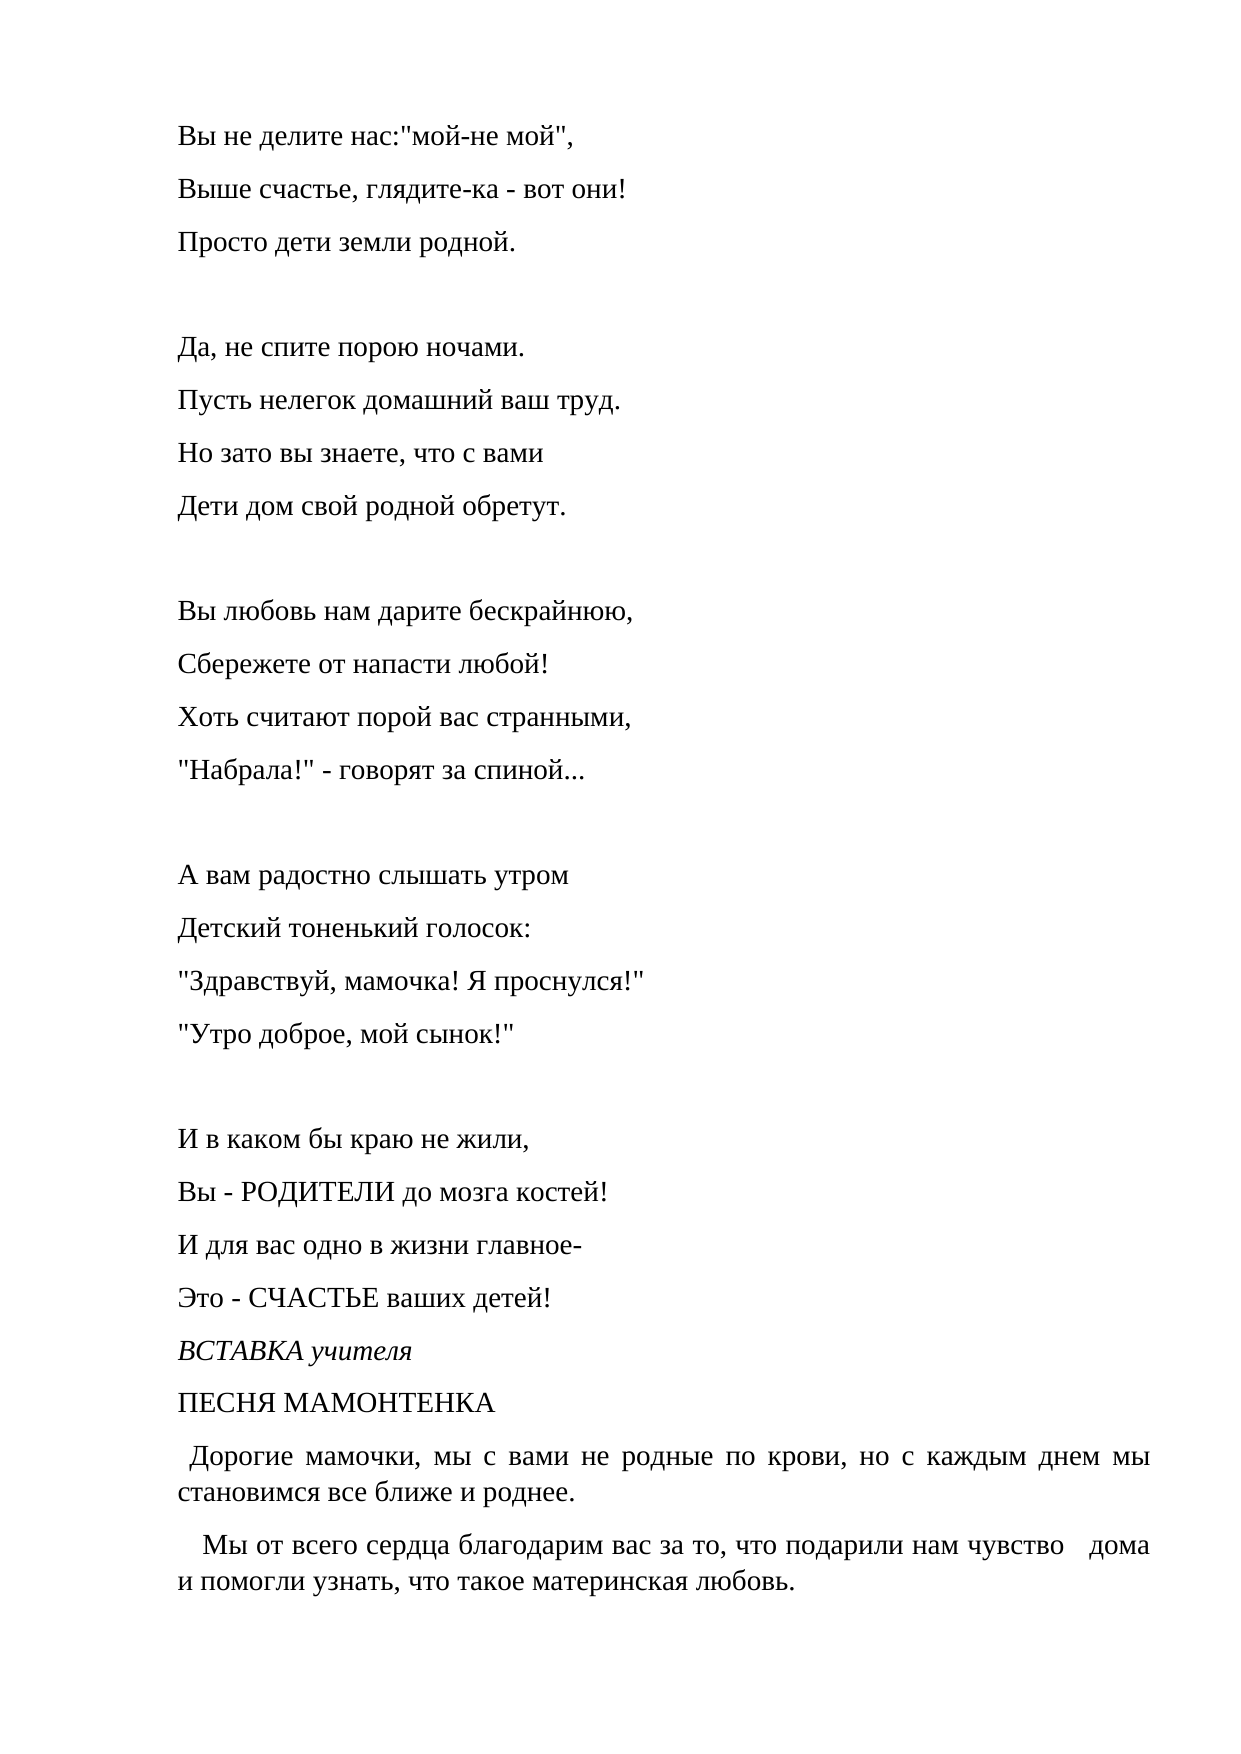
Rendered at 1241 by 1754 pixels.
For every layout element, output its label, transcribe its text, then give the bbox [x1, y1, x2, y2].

text "Утро доброе, мой сынок!" [177, 1016, 1152, 1049]
text Дети дом свой родной обретут. [177, 488, 1152, 521]
text "Здравствуй, мамочка! Я проснулся!" [177, 963, 1152, 997]
text ВСТАВКА учителя [177, 1333, 1152, 1366]
text Просто дети земли родной. [177, 224, 1152, 257]
text Мы от всего сердца благодарим вас за то, что подарили нам чувство дома и помогли узнать, что такое материнская любовь. [177, 1527, 1152, 1597]
text И в каком бы краю не жили, [177, 1122, 1152, 1155]
text И для вас одно в жизни главное- [177, 1227, 1152, 1261]
text Детский тоненький голосок: [177, 910, 1152, 944]
text Дорогие мамочки, мы с вами не родные по крови, но с каждым днем мы становимся все ближе и роднее. [177, 1438, 1152, 1508]
text Это - СЧАСТЬЕ ваших детей! [177, 1280, 1152, 1313]
text Сбережете от напасти любой! [177, 646, 1152, 680]
text Выше счастье, глядите-ка - вот они! [177, 171, 1152, 204]
text Но зато вы знаете, что с вами [177, 435, 1152, 468]
text ПЕСНЯ МАМОНТЕНКА [177, 1386, 1152, 1419]
text Хоть считают порой вас странными, [177, 699, 1152, 733]
text "Набрала!" - говорят за спиной... [177, 752, 1152, 785]
text Вы любовь нам дарите бескрайнюю, [177, 593, 1152, 627]
text Пусть нелегок домашний ваш труд. [177, 382, 1152, 416]
text Вы - РОДИТЕЛИ до мозга костей! [177, 1174, 1152, 1208]
text А вам радостно слышать утром [177, 857, 1152, 891]
text Вы не делите нас:"мой-не мой", [177, 118, 1152, 152]
text Да, не спите порою ночами. [177, 329, 1152, 363]
